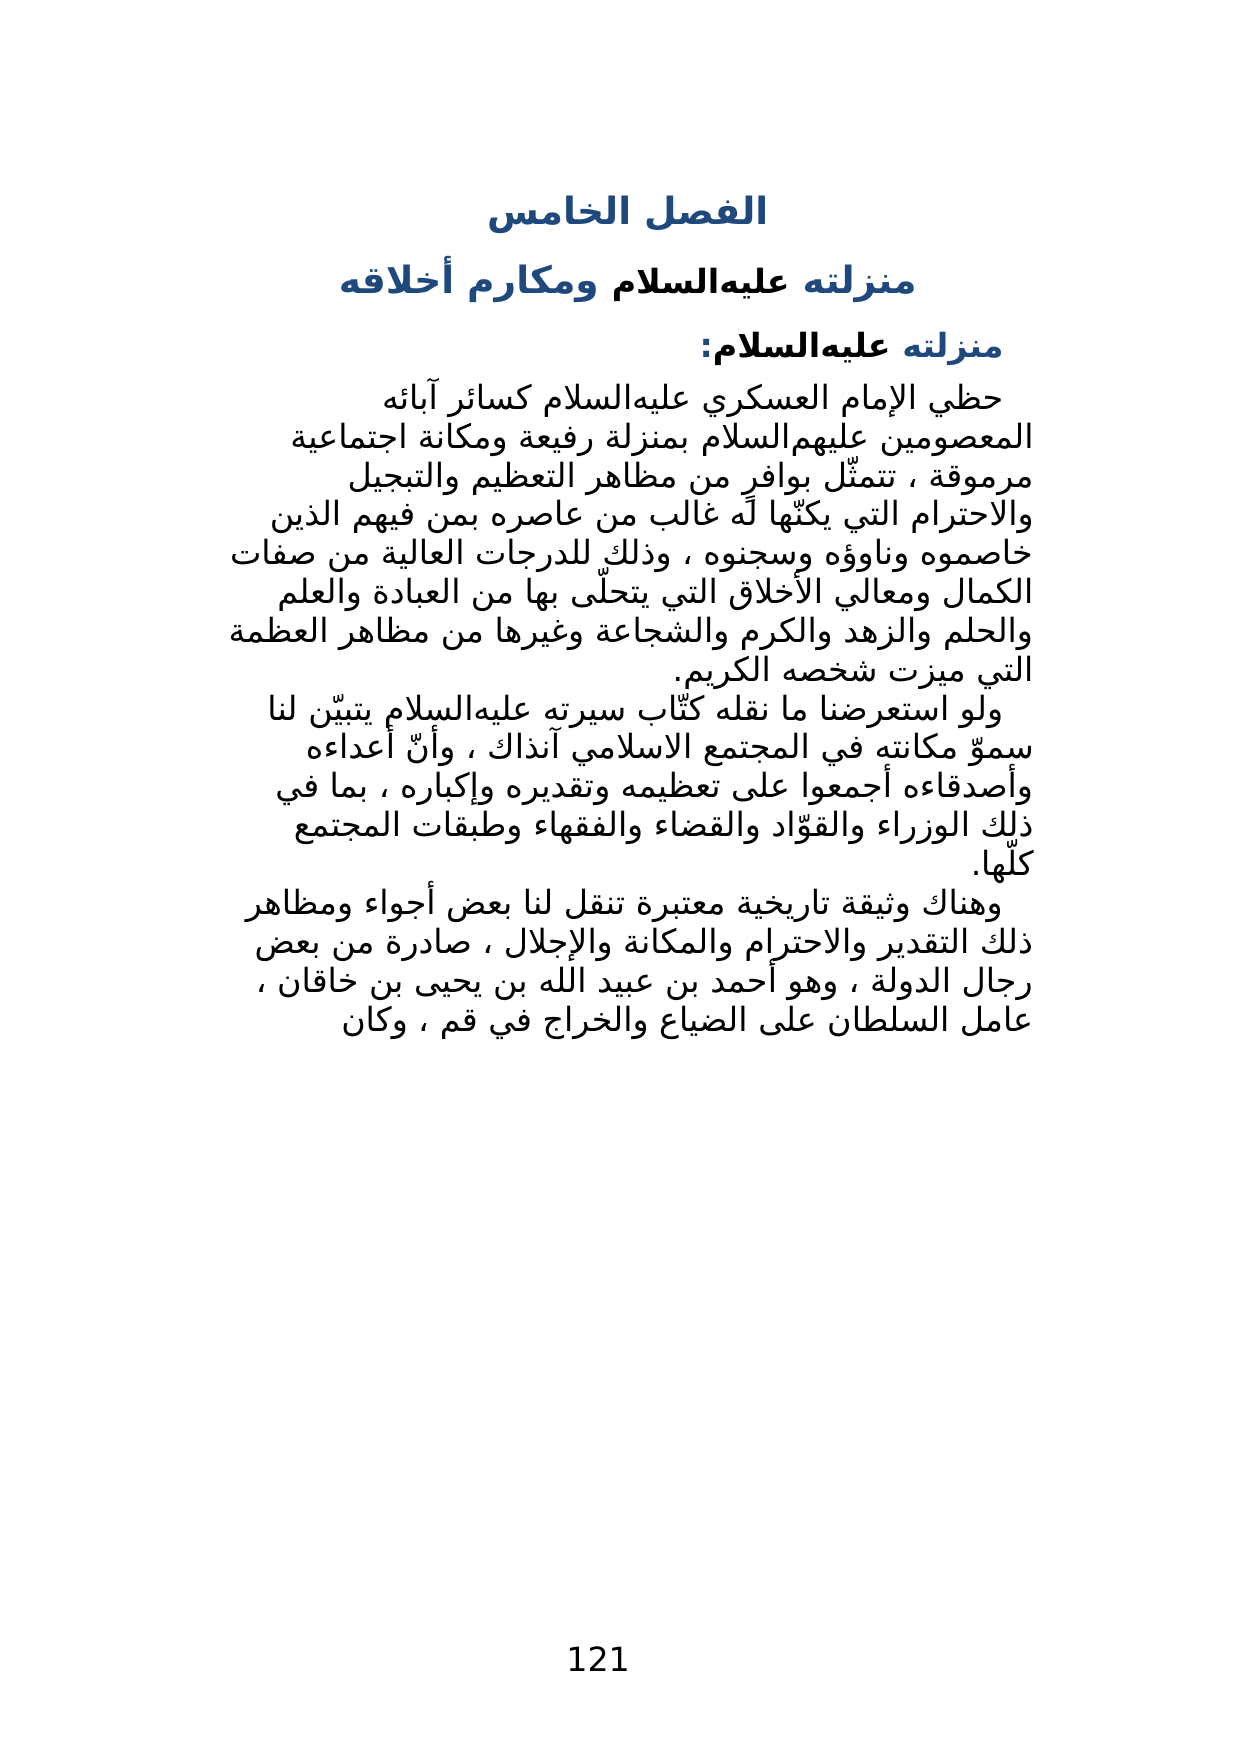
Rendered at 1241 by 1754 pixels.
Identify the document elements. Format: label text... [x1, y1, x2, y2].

text حظي الإمام العسكري عليه‌السلام كسائر آبائه المعصومين عليهم‌السلام بمنزلة رفيعة ومكانة اجتماعية مرموقة ، تتمثّل بوافرٍ من مظاهر التعظيم والتبجيل والاحترام التي يكنّها له غالب من عاصره بمن فيهم الذين خاصموه وناوؤه وسجنوه ، وذلك للدرجات العالية من صفات الكمال ومعالي الأخلاق التي يتحلّى بها من العبادة والعلم والحلم والزهد والكرم والشجاعة وغيرها من مظاهر العظمة التي ميزت شخصه الكريم. [222, 378, 1033, 689]
text ولو استعرضنا ما نقله كتّاب سيرته عليه‌السلام يتبيّن لنا سموّ مكانته في المجتمع الاسلامي آنذاك ، وأنّ أعداءه وأصدقاءه أجمعوا على تعظيمه وتقديره وإكباره ، بما في ذلك الوزراء والقوّاد والقضاء والفقهاء وطبقات المجتمع كلّها. [222, 689, 1033, 883]
subtitle منزلته عليه‌السلام ومكارم أخلاقه [222, 258, 1033, 302]
subtitle الفصل الخامس [222, 190, 1033, 233]
text وهناك وثيقة تاريخية معتبرة تنقل لنا بعض أجواء ومظاهر ذلك التقدير والاحترام والمكانة والإجلال ، صادرة من بعض رجال الدولة ، وهو أحمد بن عبيد الله بن يحيى بن خاقان ، عامل السلطان على الضياع والخراج في قم ، وكان [222, 883, 1033, 1039]
subtitle منزلته عليه‌السلام: [222, 327, 1033, 366]
